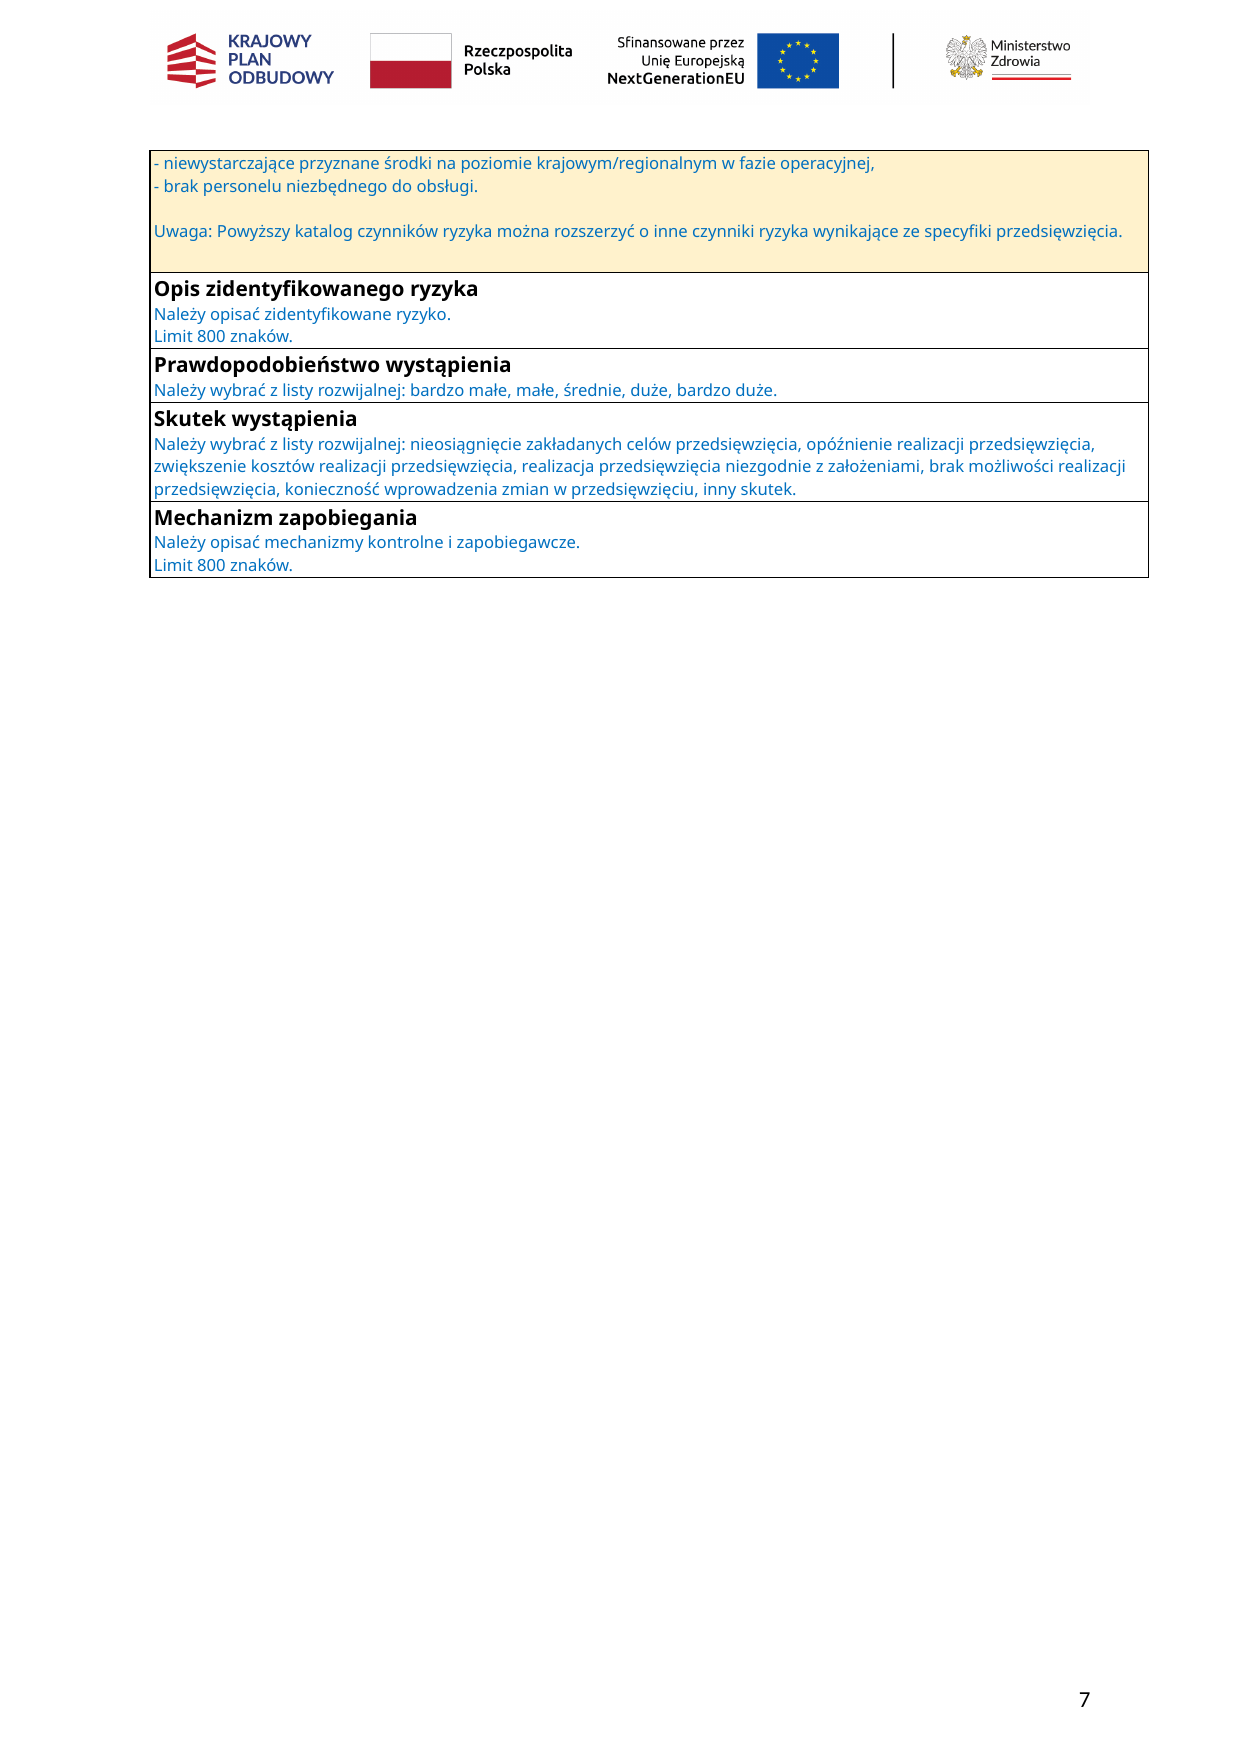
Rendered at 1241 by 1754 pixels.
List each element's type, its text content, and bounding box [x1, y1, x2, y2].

table_cell Opis zidentyfikowanego ryzyka Należy opisać zidentyfikowane ryzyko. Limit 800 znaków. [151, 273, 1148, 348]
picture [150, 10, 1090, 105]
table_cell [151, 151, 1148, 272]
table_cell Mechanizm zapobiegania Należy opisać mechanizmy kontrolne i zapobiegawcze. Limit 800 znaków. [151, 502, 1148, 577]
table_cell Prawdopodobieństwo wystąpienia Należy wybrać z listy rozwijalnej: bardzo małe, małe, średnie, duże, bardzo duże. [151, 349, 1148, 402]
table_cell Skutek wystąpienia Należy wybrać z listy rozwijalnej: nieosiągnięcie zakładanych celów przedsięwzięcia, opóźnienie realizacji przedsięwzięcia, zwiększenie kosztów realizacji przedsięwzięcia, realizacja przedsięwzięcia niezgodnie z założeniami, brak możliwości realizacji przedsięwzięcia, konieczność wprowadzenia zmian w przedsięwzięciu, inny skutek. [151, 403, 1148, 501]
